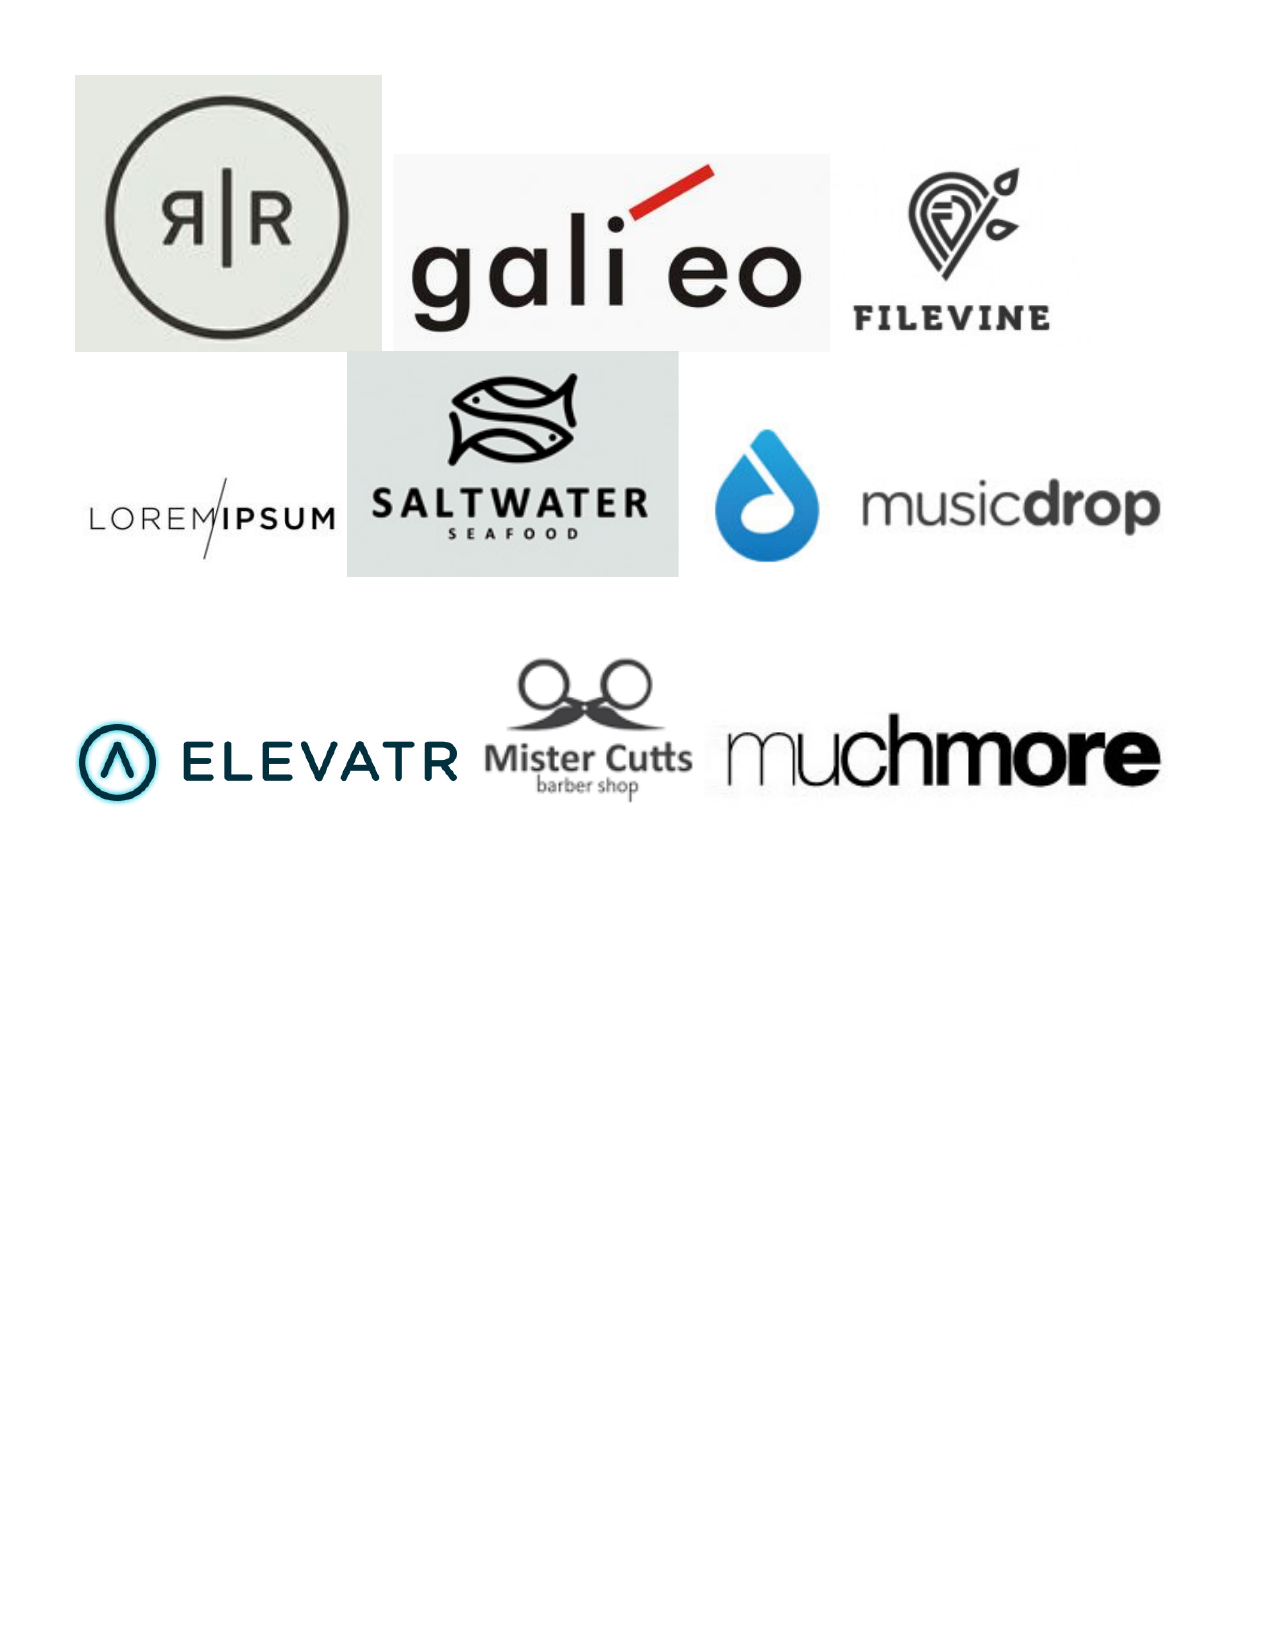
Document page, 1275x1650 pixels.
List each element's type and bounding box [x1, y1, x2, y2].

picture [690, 421, 1168, 577]
picture [470, 643, 1169, 807]
picture [75, 75, 1092, 577]
picture [75, 718, 465, 807]
